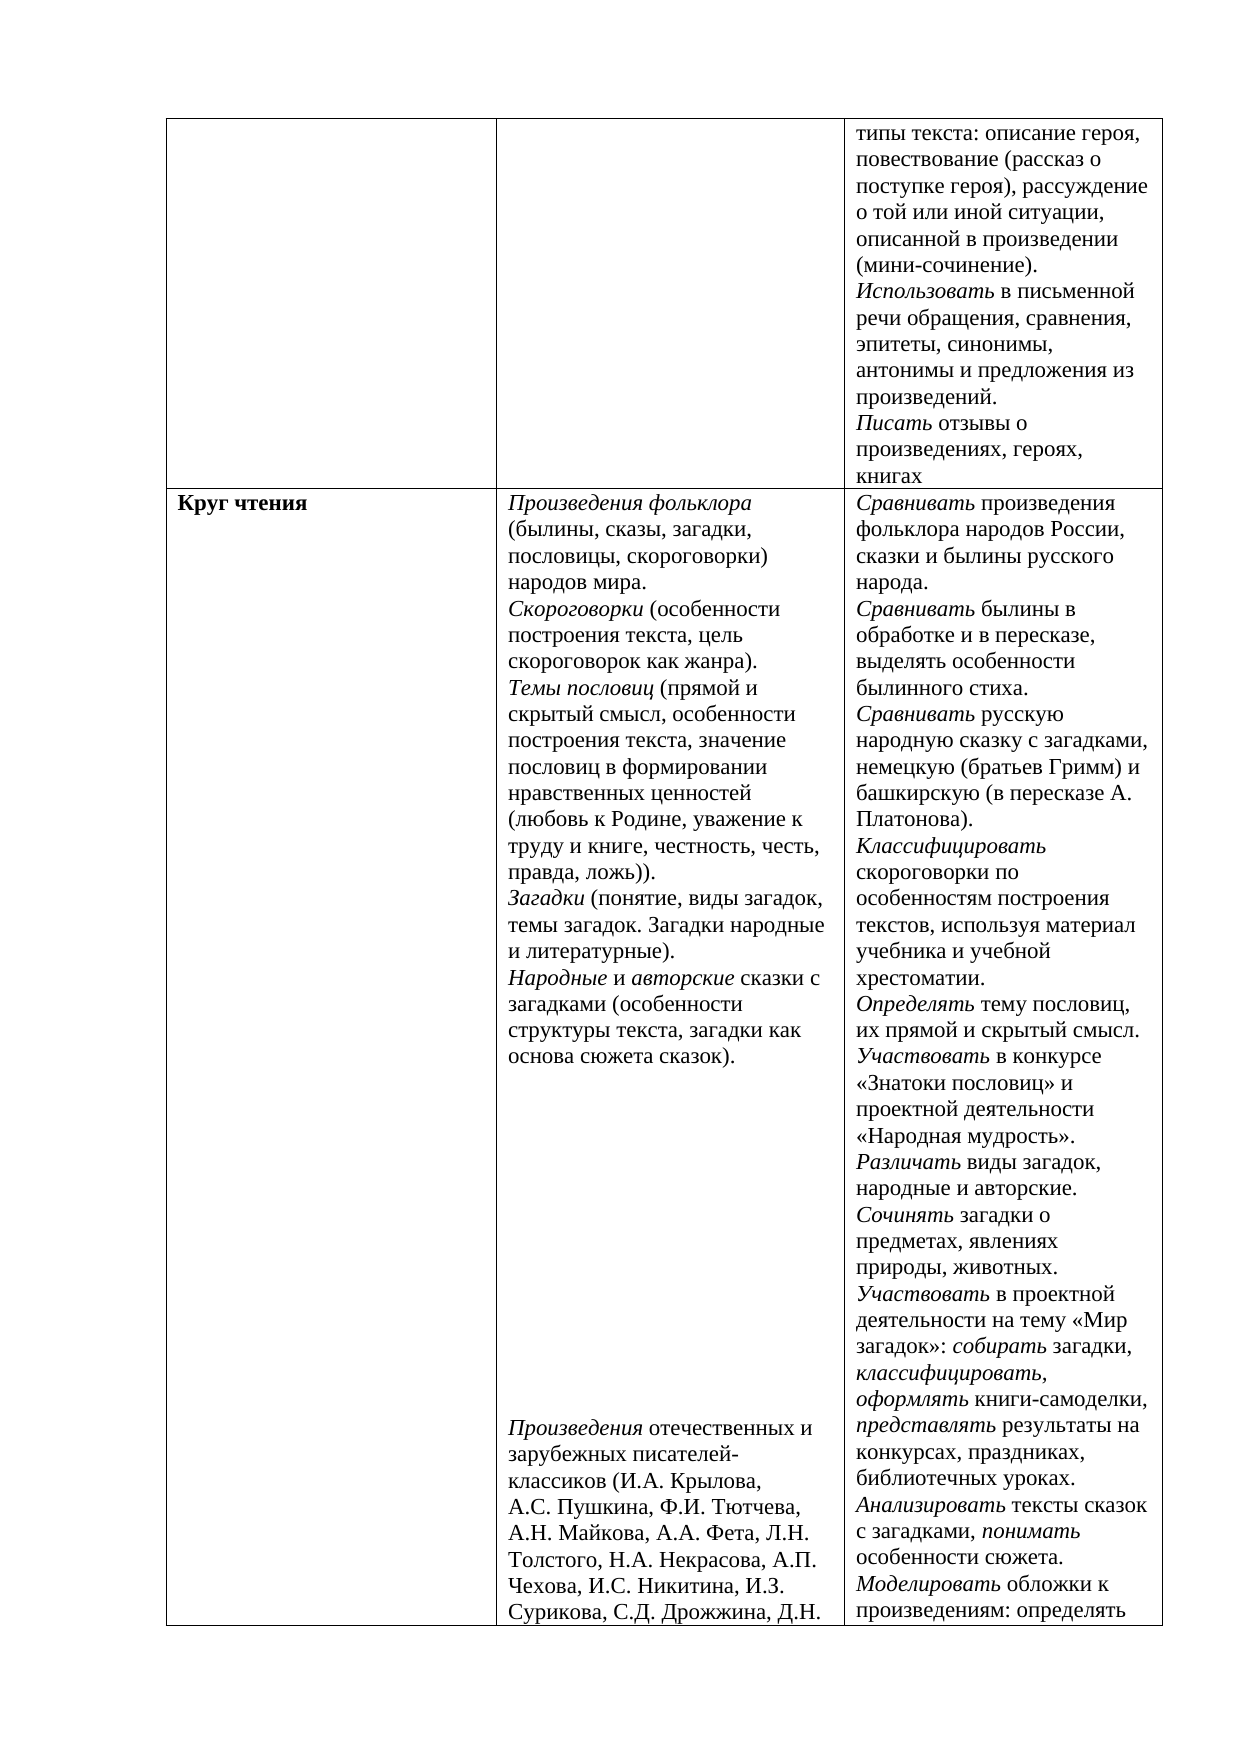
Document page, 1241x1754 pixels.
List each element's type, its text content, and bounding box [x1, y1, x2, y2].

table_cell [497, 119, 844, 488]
table_cell Круг чтения [167, 489, 496, 1625]
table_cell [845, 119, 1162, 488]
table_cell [497, 489, 844, 1625]
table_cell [167, 119, 496, 488]
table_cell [845, 489, 1162, 1625]
